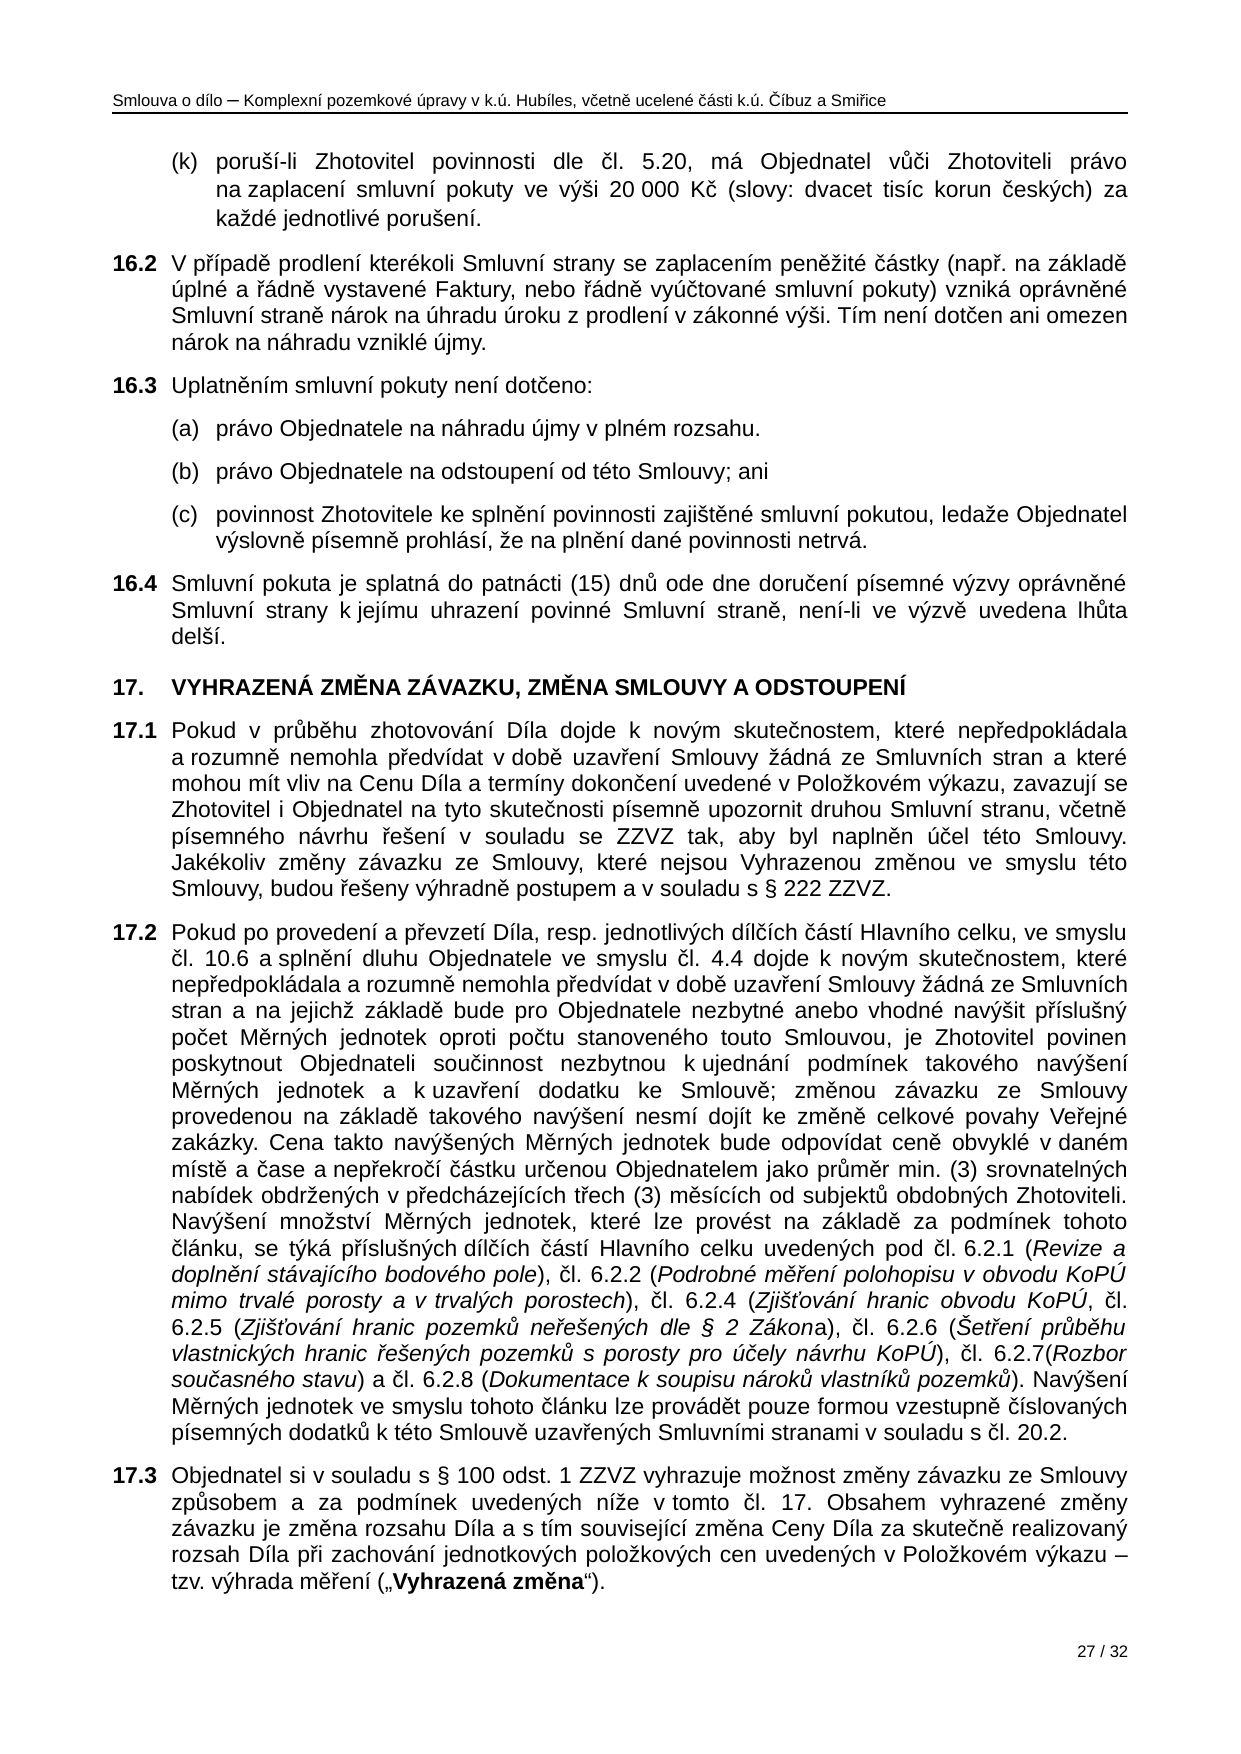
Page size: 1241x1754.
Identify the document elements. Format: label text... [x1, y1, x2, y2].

list právo Objednatele na náhradu újmy v plném rozsahu. [171, 415, 1128, 441]
text Pokud po provedení a převzetí Díla, resp. jednotlivých dílčích částí Hlavního celku, ve smyslu čl. 10.6 a splnění dluhu Objednatele ve smyslu čl. 4.4 dojde k novým skutečnostem, které nepředpokládala a rozumně nemohla předvídat v době uzavření Smlouvy žádná ze Smluvních stran a na jejichž základě bude pro Objednatele nezbytné anebo vhodné navýšit příslušný počet Měrných jednotek oproti počtu stanoveného touto Smlouvou, je Zhotovitel povinen poskytnout Objednateli součinnost nezbytnou k ujednání podmínek takového navýšení Měrných jednotek a k uzavření dodatku ke Smlouvě; změnou závazku ze Smlouvy provedenou na základě takového navýšení nesmí dojít ke změně celkové povahy Veřejné zakázky. Cena takto navýšených Měrných jednotek bude odpovídat ceně obvyklé v daném místě a čase a nepřekročí částku určenou Objednatelem jako průměr min. (3) srovnatelných nabídek obdržených v předcházejících třech (3) měsících od subjektů obdobných Zhotoviteli. Navýšení množství Měrných jednotek, které lze provést na základě za podmínek tohoto článku, se týká příslušných dílčích částí Hlavního celku uvedených pod čl. 6.2.1 (Revize a doplnění stávajícího bodového pole), čl. 6.2.2 (Podrobné měření polohopisu v obvodu KoPÚ mimo trvalé porosty a v trvalých porostech), čl. 6.2.4 (Zjišťování hranic obvodu KoPÚ, čl. 6.2.5 (Zjišťování hranic pozemků neřešených dle § 2 Zákona), čl. 6.2.6 (Šetření průběhu vlastnických hranic řešených pozemků s porosty pro účely návrhu KoPÚ), čl. 6.2.7(Rozbor současného stavu) a čl. 6.2.8 (Dokumentace k soupisu nároků vlastníků pozemků). Navýšení Měrných jednotek ve smyslu tohoto článku lze provádět pouze formou vzestupně číslovaných písemných dodatků k této Smlouvě uzavřených Smluvními stranami v souladu s čl. 20.2. [112, 918, 1128, 1446]
list právo Objednatele na odstoupení od této Smlouvy; ani [171, 458, 1128, 484]
text Vyhrazená změna závazku, změna smlouvy a odstoupení [112, 674, 1128, 701]
text Pokud v průběhu zhotovování Díla dojde k novým skutečnostem, které nepředpokládala a rozumně nemohla předvídat v době uzavření Smlouvy žádná ze Smluvních stran a které mohou mít vliv na Cenu Díla a termíny dokončení uvedené v Položkovém výkazu, zavazují se Zhotovitel i Objednatel na tyto skutečnosti písemně upozornit druhou Smluvní stranu, včetně písemného návrhu řešení v souladu se ZZVZ tak, aby byl naplněn účel této Smlouvy. Jakékoliv změny závazku ze Smlouvy, které nejsou Vyhrazenou změnou ve smyslu této Smlouvy, budou řešeny výhradně postupem a v souladu s § 222 ZZVZ. [112, 717, 1128, 902]
text Objednatel si v souladu s § 100 odst. 1 ZZVZ vyhrazuje možnost změny závazku ze Smlouvy způsobem a za podmínek uvedených níže v tomto čl. 17. Obsahem vyhrazené změny závazku je změna rozsahu Díla a s tím související změna Ceny Díla za skutečně realizovaný rozsah Díla při zachování jednotkových položkových cen uvedených v Položkovém výkazu – tzv. výhrada měření („Vyhrazená změna“). [112, 1462, 1128, 1594]
text Smluvní pokuta je splatná do patnácti (15) dnů ode dne doručení písemné výzvy oprávněné Smluvní strany k jejímu uhrazení povinné Smluvní straně, není-li ve výzvě uvedena lhůta delší. [112, 570, 1128, 649]
text V případě prodlení kterékoli Smluvní strany se zaplacením peněžité částky (např. na základě úplné a řádně vystavené Faktury, nebo řádně vyúčtované smluvní pokuty) vzniká oprávněné Smluvní straně nárok na úhradu úroku z prodlení v zákonné výši. Tím není dotčen ani omezen nárok na náhradu vzniklé újmy. [112, 250, 1128, 355]
text poruší-li Zhotovitel povinnosti dle čl. 5.20, má Objednatel vůči Zhotoviteli právo na zaplacení smluvní pokuty ve výši 20 000 Kč (slovy: dvacet tisíc korun českých) za každé jednotlivé porušení. [171, 148, 1128, 231]
text Uplatněním smluvní pokuty není dotčeno: [112, 372, 1128, 398]
list povinnost Zhotovitele ke splnění povinnosti zajištěné smluvní pokutou, ledaže Objednatel výslovně písemně prohlásí, že na plnění dané povinnosti netrvá. [171, 501, 1128, 553]
